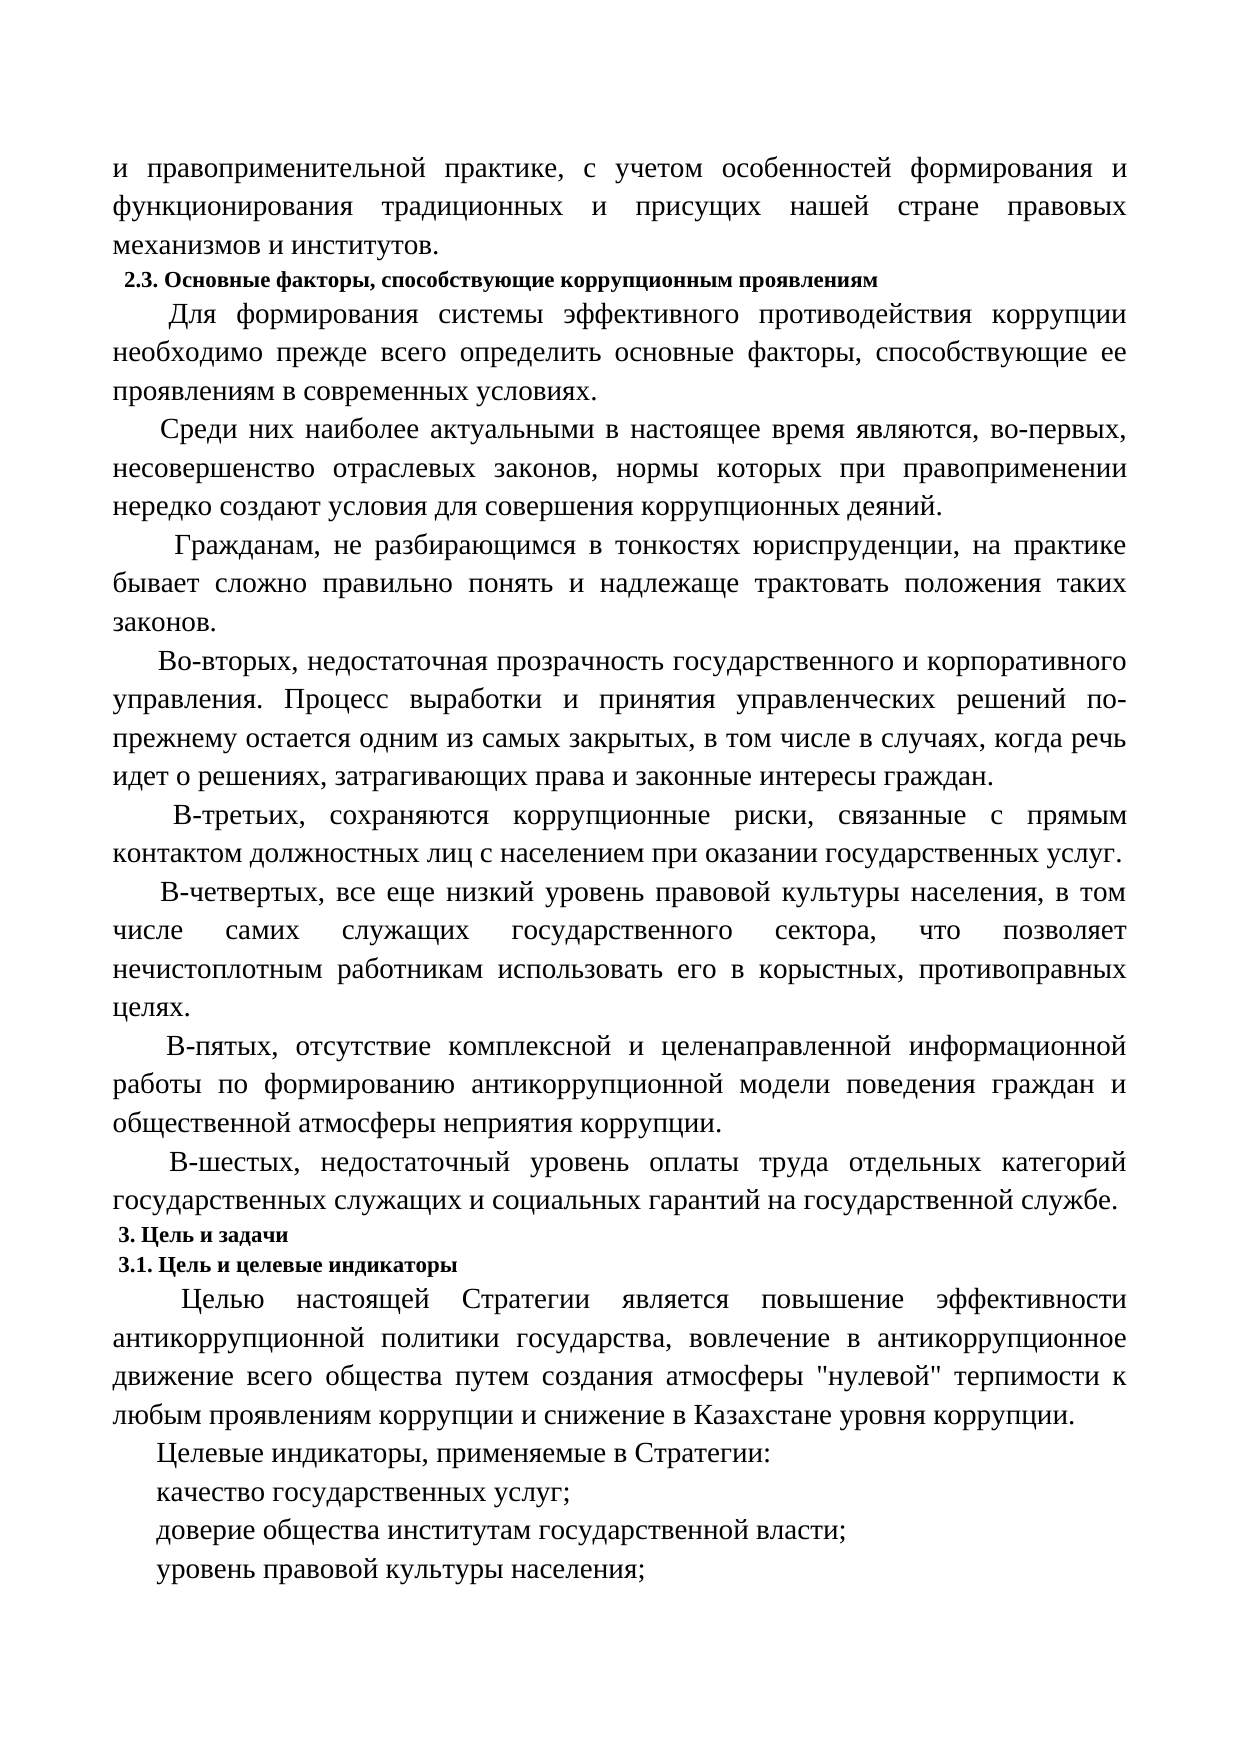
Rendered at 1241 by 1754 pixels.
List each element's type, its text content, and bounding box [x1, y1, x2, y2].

text доверие общества институтам государственной власти; [112, 1512, 1128, 1546]
text 3.1. Цель и целевые индикаторы [112, 1251, 1128, 1277]
text В-четвертых, все еще низкий уровень правовой культуры населения, в том числе самих служащих государственного сектора, что позволяет нечистоплотным работникам использовать его в корыстных, противоправных целях. [112, 874, 1128, 1023]
text В-третьих, сохраняются коррупционные риски, связанные с прямым контактом должностных лиц с населением при оказании государственных услуг. [112, 797, 1128, 869]
text В-пятых, отсутствие комплексной и целенаправленной информационной работы по формированию антикоррупционной модели поведения граждан и общественной атмосферы неприятия коррупции. [112, 1028, 1128, 1139]
text Для формирования системы эффективного противодействия коррупции необходимо прежде всего определить основные факторы, способствующие ее проявлениям в современных условиях. [112, 296, 1128, 406]
text Целевые индикаторы, применяемые в Стратегии: [112, 1435, 1128, 1469]
text Во-вторых, недостаточная прозрачность государственного и корпоративного управления. Процесс выработки и принятия управленческих решений по-прежнему остается одним из самых закрытых, в том числе в случаях, когда речь идет о решениях, затрагивающих права и законные интересы граждан. [112, 643, 1128, 792]
text уровень правовой культуры населения; [112, 1551, 1128, 1584]
text качество государственных услуг; [112, 1474, 1128, 1507]
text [112, 150, 1128, 261]
text Целью настоящей Стратегии является повышение эффективности антикоррупционной политики государства, вовлечение в антикоррупционное движение всего общества путем создания атмосферы "нулевой" терпимости к любым проявлениям коррупции и снижение в Казахстане уровня коррупции. [112, 1281, 1128, 1430]
text В-шестых, недостаточный уровень оплаты труда отдельных категорий государственных служащих и социальных гарантий на государственной службе. [112, 1144, 1128, 1216]
text 3. Цель и задачи [112, 1221, 1128, 1247]
text Среди них наиболее актуальными в настоящее время являются, во-первых, несовершенство отраслевых законов, нормы которых при правоприменении нередко создают условия для совершения коррупционных деяний. [112, 411, 1128, 522]
text Гражданам, не разбирающимся в тонкостях юриспруденции, на практике бывает сложно правильно понять и надлежаще трактовать положения таких законов. [112, 527, 1128, 638]
text 2.3. Основные факторы, способствующие коррупционным проявлениям [112, 266, 1128, 292]
